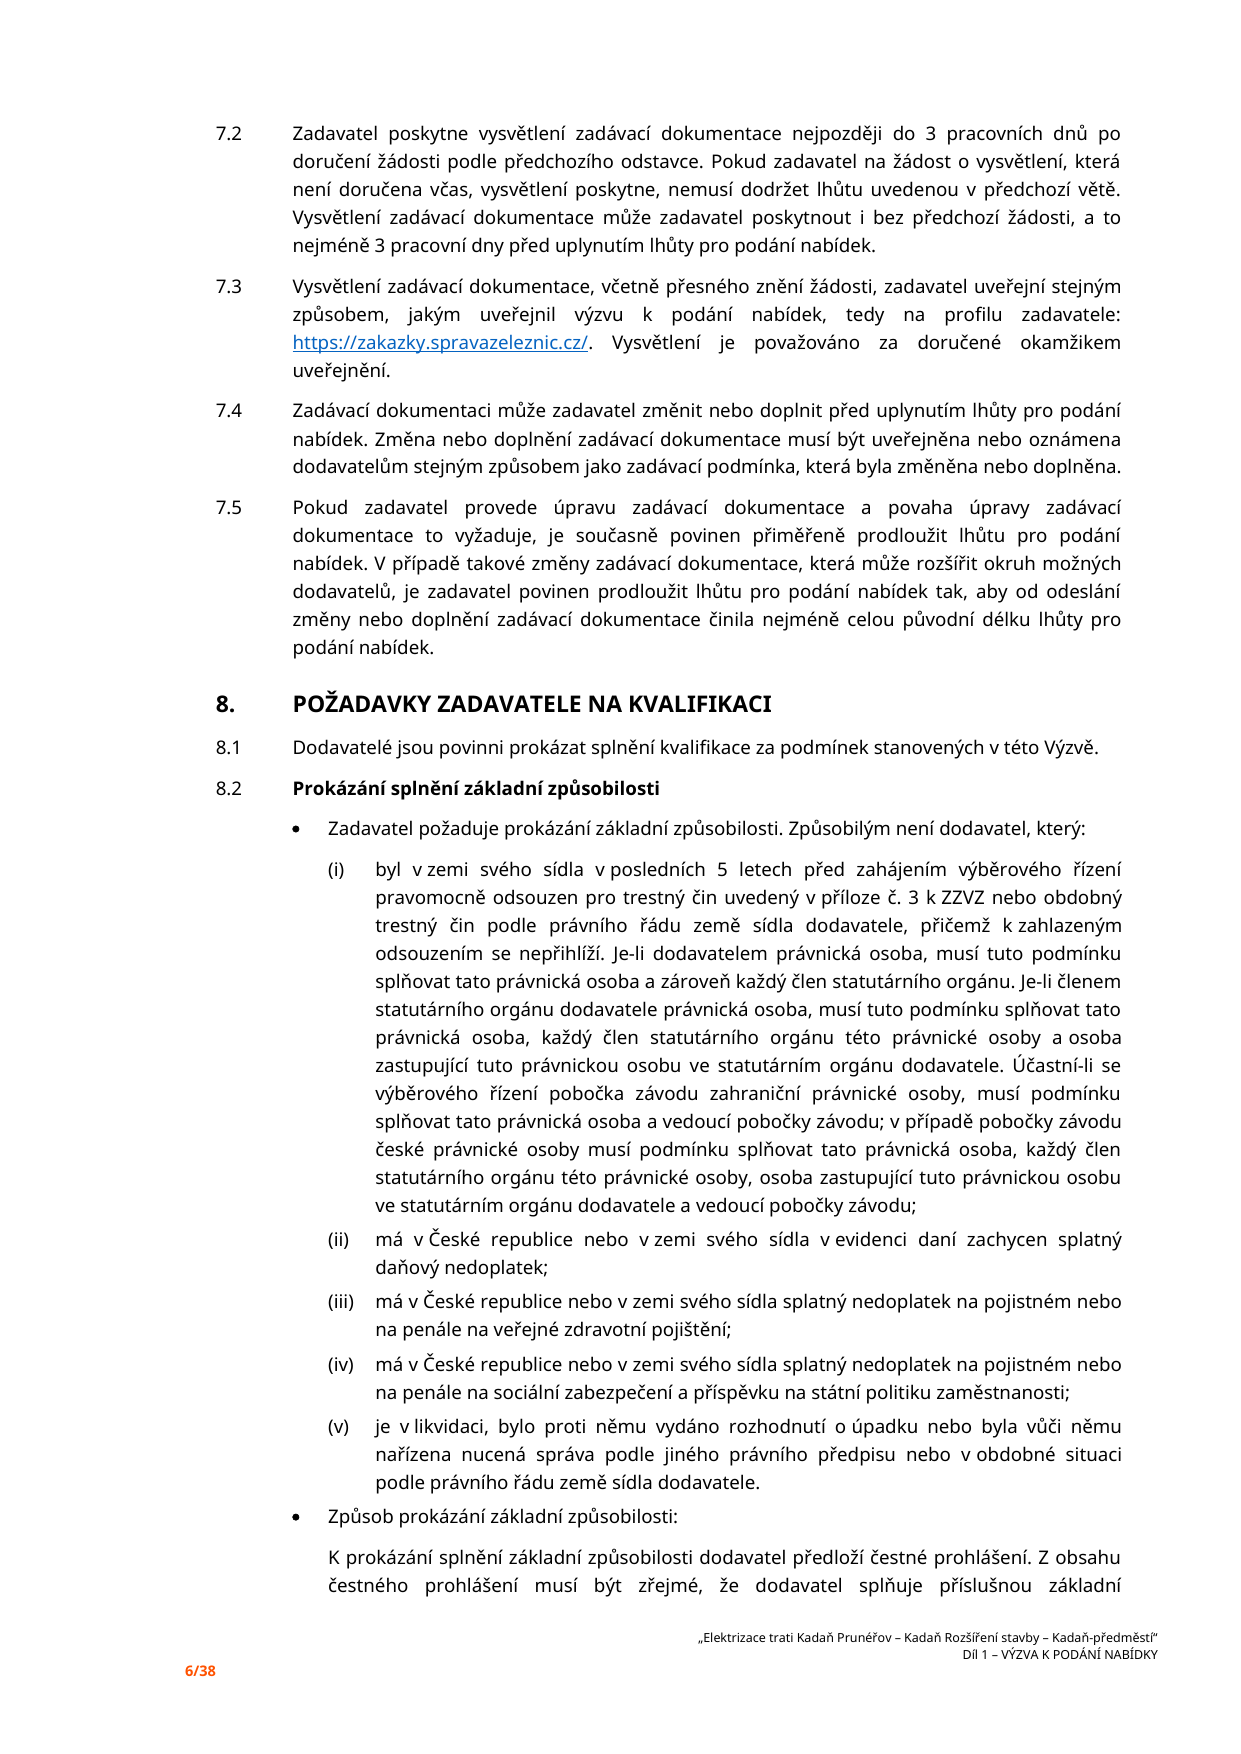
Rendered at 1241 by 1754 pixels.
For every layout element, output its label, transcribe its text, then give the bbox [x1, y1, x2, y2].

text Způsob prokázání základní způsobilosti: [292, 1504, 1122, 1529]
text Zadávací dokumentaci může zadavatel změnit nebo doplnit před uplynutím lhůty pro podání nabídek. Změna nebo doplnění zadávací dokumentace musí být uveřejněna nebo oznámena dodavatelům stejným způsobem jako zadávací podmínka, která byla změněna nebo doplněna. [216, 398, 1122, 479]
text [328, 1544, 1122, 1598]
text byl v zemi svého sídla v posledních 5 letech před zahájením výběrového řízení pravomocně odsouzen pro trestný čin uvedený v příloze č. 3 k ZZVZ nebo obdobný trestný čin podle právního řádu země sídla dodavatele, přičemž k zahlazeným odsouzením se nepřihlíží. Je-li dodavatelem právnická osoba, musí tuto podmínku splňovat tato právnická osoba a zároveň každý člen statutárního orgánu. Je-li členem statutárního orgánu dodavatele právnická osoba, musí tuto podmínku splňovat tato právnická osoba, každý člen statutárního orgánu této právnické osoby a osoba zastupující tuto právnickou osobu ve statutárním orgánu dodavatele. Účastní-li se výběrového řízení pobočka závodu zahraniční právnické osoby, musí podmínku splňovat tato právnická osoba a vedoucí pobočky závodu; v případě pobočky závodu české právnické osoby musí podmínku splňovat tato právnická osoba, každý člen statutárního orgánu této právnické osoby, osoba zastupující tuto právnickou osobu ve statutárním orgánu dodavatele a vedoucí pobočky závodu; [328, 856, 1122, 1218]
text je v likvidaci, bylo proti němu vydáno rozhodnutí o úpadku nebo byla vůči němu nařízena nucená správa podle jiného právního předpisu nebo v obdobné situaci podle právního řádu země sídla dodavatele. [328, 1413, 1122, 1495]
text Dodavatelé jsou povinni prokázat splnění kvalifikace za podmínek stanovených v této Výzvě. [216, 734, 1122, 760]
text Prokázání splnění základní způsobilosti [216, 775, 1122, 800]
text má v České republice nebo v zemi svého sídla splatný nedoplatek na pojistném nebo na penále na veřejné zdravotní pojištění; [328, 1289, 1122, 1342]
text Zadavatel poskytne vysvětlení zadávací dokumentace nejpozději do 3 pracovních dnů po doručení žádosti podle předchozího odstavce. Pokud zadavatel na žádost o vysvětlení, která není doručena včas, vysvětlení poskytne, nemusí dodržet lhůtu uvedenou v předchozí větě. Vysvětlení zadávací dokumentace může zadavatel poskytnout i bez předchozí žádosti, a to nejméně 3 pracovní dny před uplynutím lhůty pro podání nabídek. [216, 121, 1122, 258]
text POŽADAVKY ZADAVATELE NA KVALIFIKACI [216, 687, 1122, 719]
text Zadavatel požaduje prokázání základní způsobilosti. Způsobilým není dodavatel, který: [292, 815, 1122, 841]
text Vysvětlení zadávací dokumentace, včetně přesného znění žádosti, zadavatel uveřejní stejným způsobem, jakým uveřejnil výzvu k podání nabídek, tedy na profilu zadavatele: https://zakazky.spravazeleznic.cz/. Vysvětlení je považováno za doručené okamžikem uveřejnění. [216, 273, 1122, 383]
text má v České republice nebo v zemi svého sídla v evidenci daní zachycen splatný daňový nedoplatek; [328, 1226, 1122, 1280]
text má v České republice nebo v zemi svého sídla splatný nedoplatek na pojistném nebo na penále na sociální zabezpečení a příspěvku na státní politiku zaměstnanosti; [328, 1351, 1122, 1404]
text Pokud zadavatel provede úpravu zadávací dokumentace a povaha úpravy zadávací dokumentace to vyžaduje, je současně povinen přiměřeně prodloužit lhůtu pro podání nabídek. V případě takové změny zadávací dokumentace, která může rozšířit okruh možných dodavatelů, je zadavatel povinen prodloužit lhůtu pro podání nabídek tak, aby od odeslání změny nebo doplnění zadávací dokumentace činila nejméně celou původní délku lhůty pro podání nabídek. [216, 494, 1122, 660]
